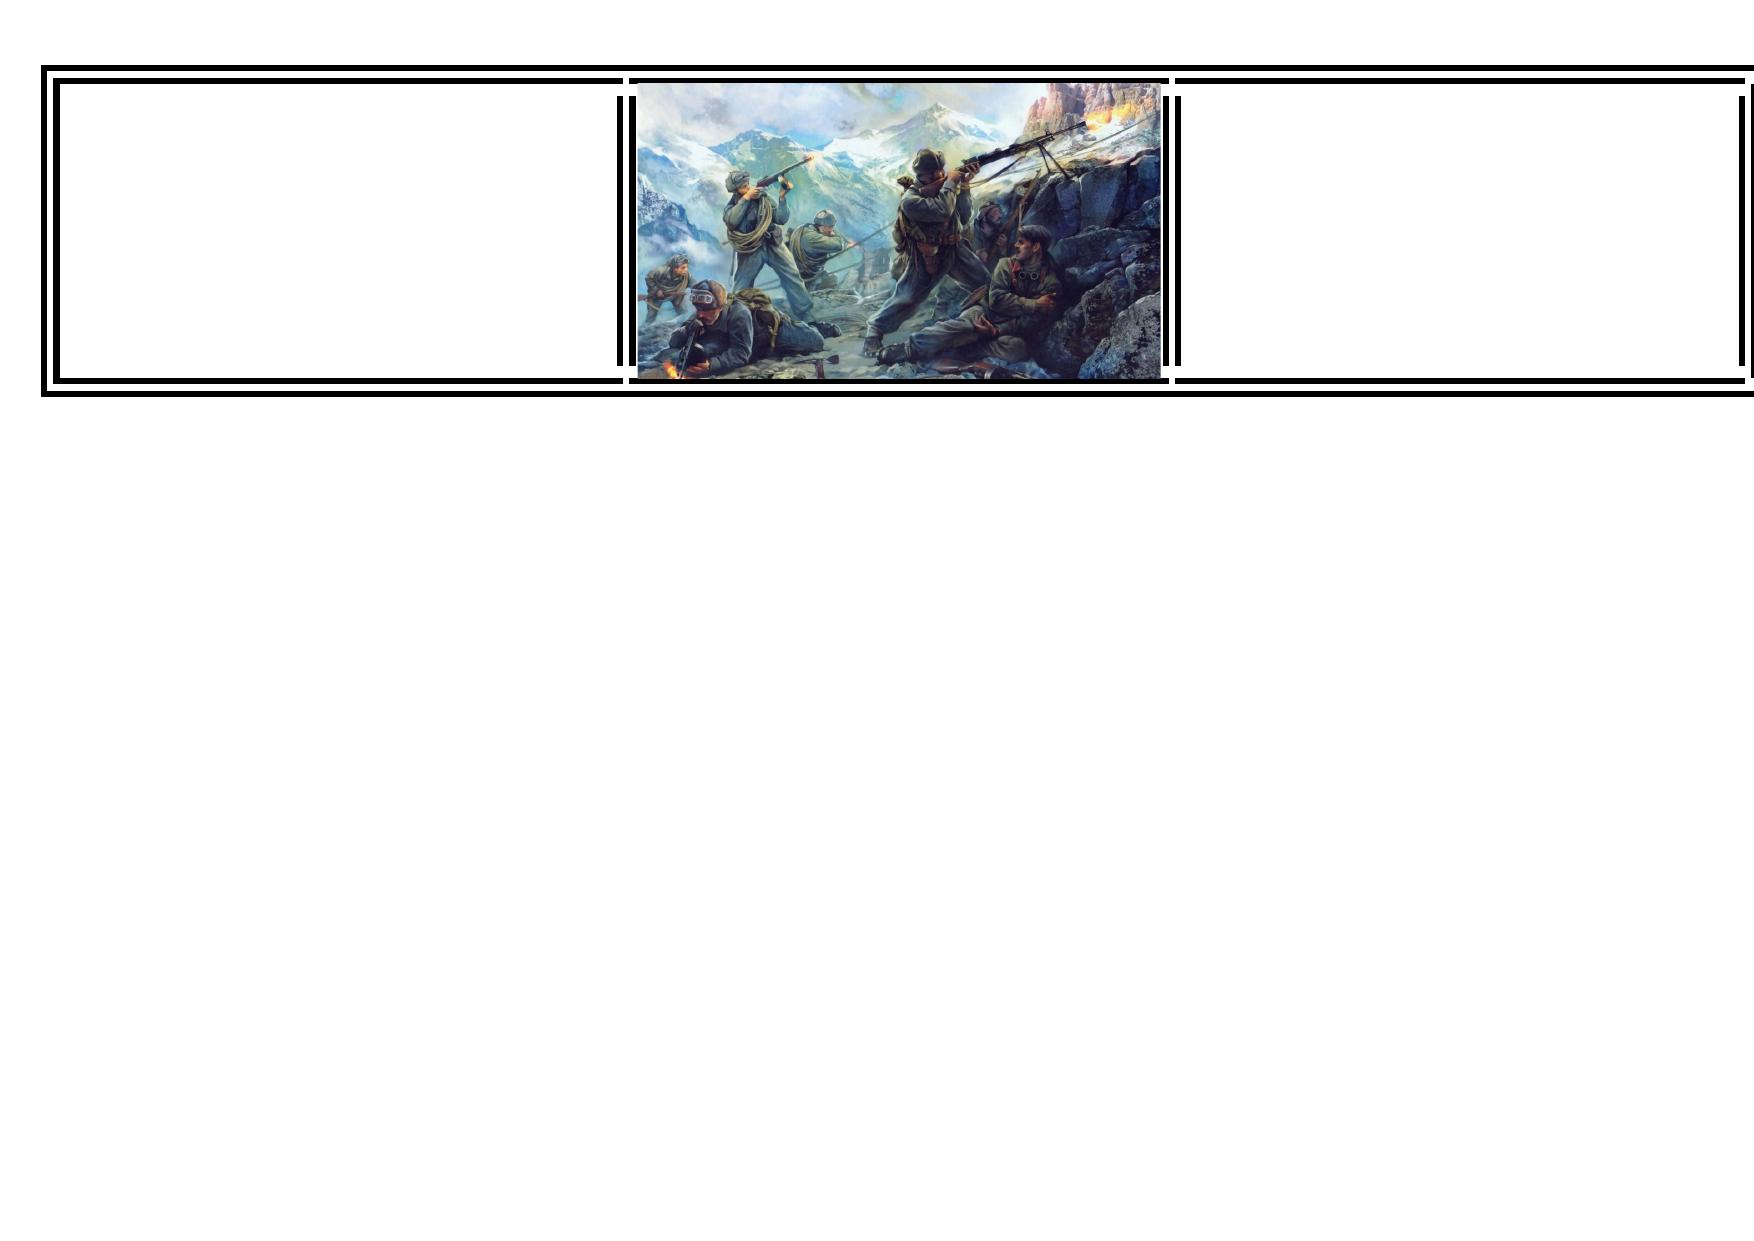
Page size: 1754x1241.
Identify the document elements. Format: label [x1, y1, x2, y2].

table_header [626, 71, 1172, 378]
table_header [50, 71, 626, 378]
table_header [1748, 71, 1754, 378]
table_header [1172, 71, 1748, 378]
picture [637, 83, 1161, 379]
